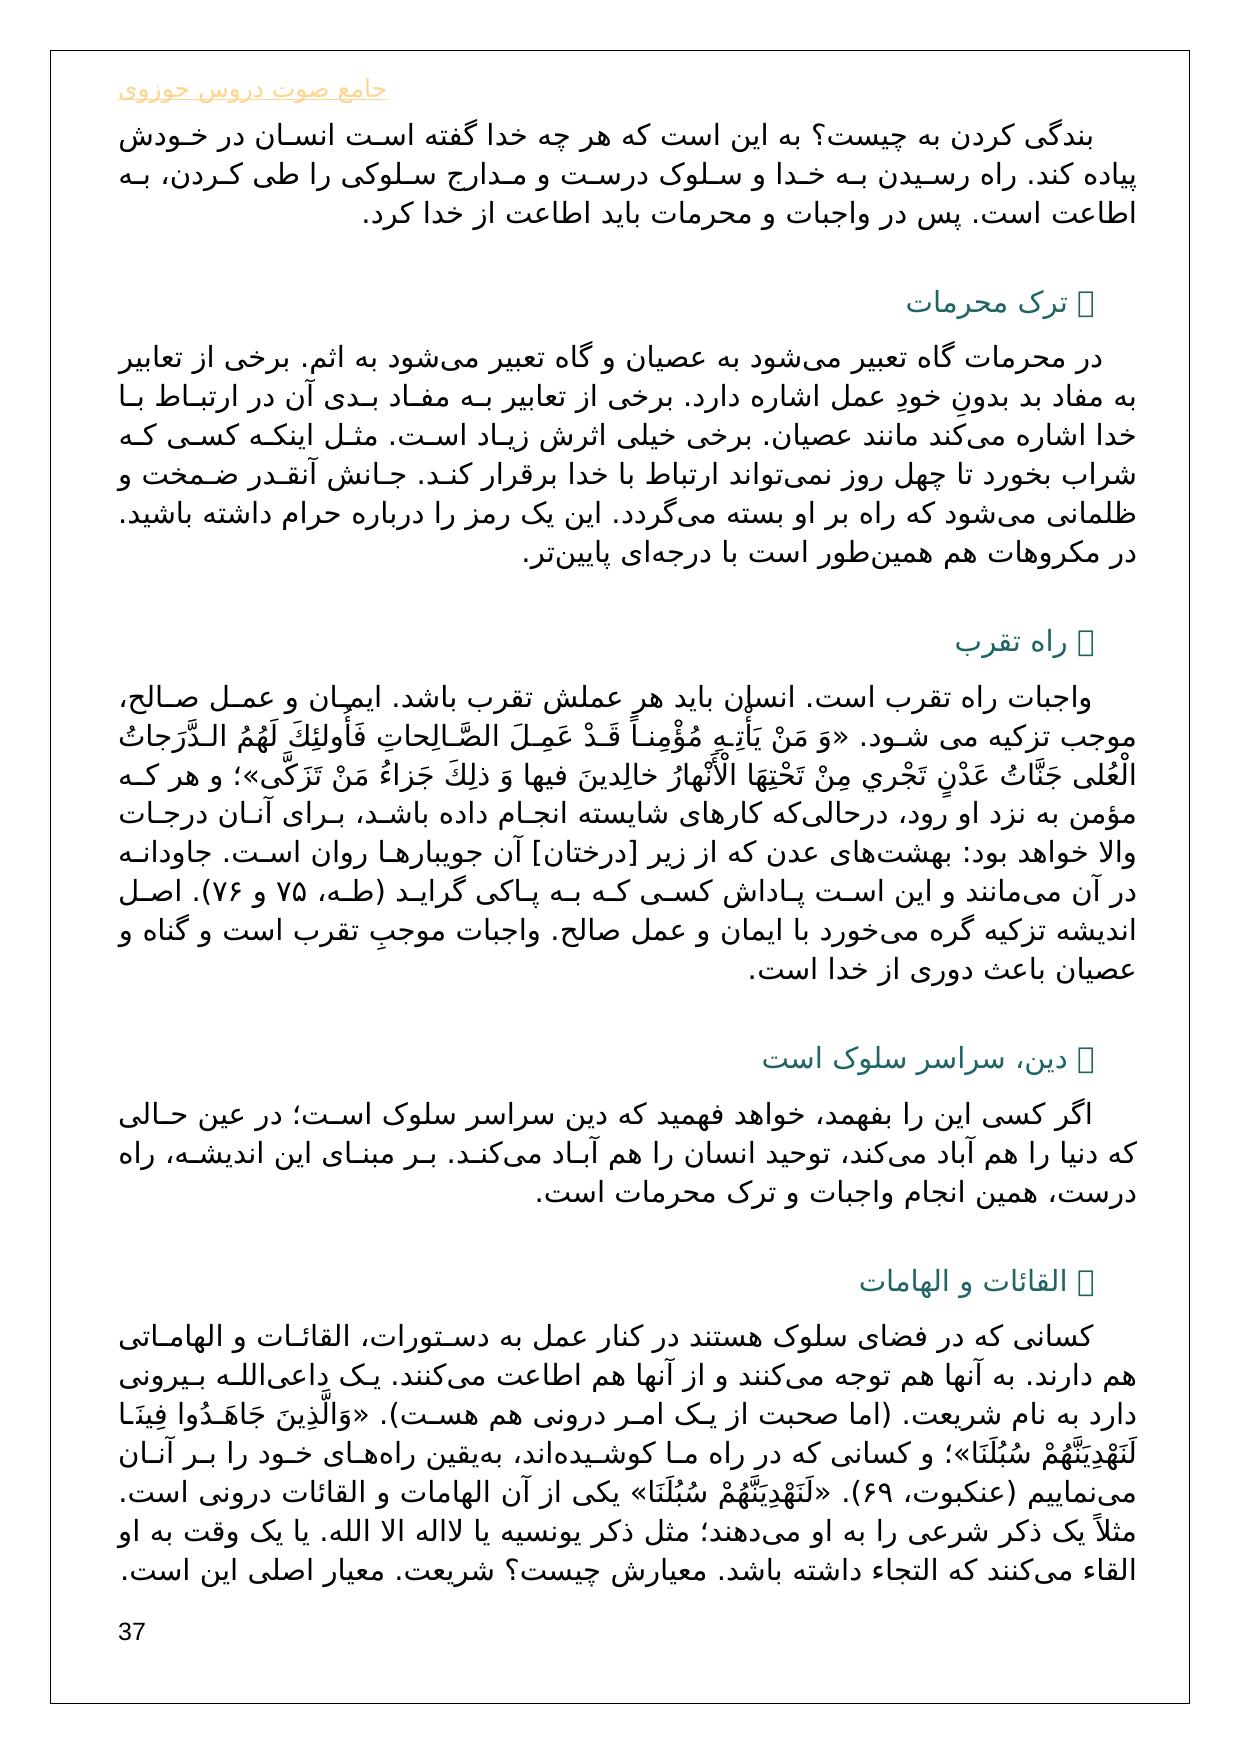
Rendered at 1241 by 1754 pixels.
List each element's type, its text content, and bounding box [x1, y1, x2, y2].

text 🔵 راه تقرب [118, 624, 1119, 658]
text 🔵 القائات و الهامات [118, 1264, 1119, 1298]
text واجبات راه تقرب است. انسان باید هر عملش تقرب باشد. ایمان و عمل صالح، موجب تزکیه می شود. «وَ مَنْ يَأْتِهِ مُؤْمِناً قَدْ عَمِلَ الصَّالِحاتِ فَأُولئِكَ لَهُمُ الدَّرَجاتُ‏ الْعُلى‏ جَنَّاتُ عَدْنٍ تَجْري مِنْ تَحْتِهَا الْأَنْهارُ خالِدينَ فيها وَ ذلِكَ جَزاءُ مَنْ‏ تَزَكَّى‏»؛ و هر كه مؤمن به نزد او رود، درحالى‌كه كارهاى شايسته انجام داده باشد، براى آنان درجات والا خواهد بود: بهشت‌هاى عدن كه از زير [درختان‌] آن جويبارها روان است. جاودانه در آن مى‌مانند و اين است پاداش كسى كه به پاكى گرايد (طه، ۷۵ و ۷۶). اصل اندیشه تزکیه گره می‌خورد با ایمان و عمل صالح. واجبات موجبِ تقرب است و گناه و عصیان باعث دوری از خدا است. [118, 680, 1137, 987]
text اگر کسی این را بفهمد، خواهد فهمید که دین سراسر سلوک است؛ در عین حالی که دنیا را هم آباد می‌کند، توحید انسان را هم آباد می‌کند. بر مبنای این اندیشه، راه درست، همین انجام واجبات و ترک محرمات است. [118, 1097, 1137, 1209]
text کسانی که در فضای سلوک هستند در کنار عمل به دستورات، القائات و الهاماتی هم دارند. به آنها هم توجه می‌کنند و از آنها هم اطاعت می‌کنند. یک داعی‌الله بیرونی دارد به نام شریعت. (اما صحبت از یک امر درونی هم هست). «وَالَّذِينَ جَاهَدُوا فِينَا لَنَهْدِيَنَّهُمْ سُبُلَنَا»؛ و كسانى كه در راه ما كوشيده‌اند، به‌يقين راه‌هاى خود را بر آنان مى‌نماييم (عنکبوت، ۶۹). «لَنَهْدِيَنَّهُمْ سُبُلَنَا» یکی از آن الهامات و القائات درونی است. مثلاً یک ذکر شرعی را به او می‌دهند؛ مثل ذکر یونسیه یا لااله الا الله. یا یک وقت به او القاء می‌کنند که التجاء داشته باشد. معیارش چیست؟ شریعت. معیار اصلی این است. [118, 1320, 1137, 1587]
text 🔵 دین، سراسر سلوک است [118, 1042, 1119, 1076]
text 🔵 ترک محرمات [118, 285, 1119, 319]
text بندگی کردن به چیست؟ به این است که هر چه خدا گفته است انسان در خودش پیاده کند. راه رسیدن به خدا و سلوک درست و مدارج سلوکی را طی کردن، به اطاعت است. پس در واجبات و محرمات باید اطاعت از خدا کرد. [118, 118, 1137, 230]
text در محرمات گاه تعبیر می‌شود به عصیان و گاه تعبیر می‌شود به اثم. برخی از تعابیر به مفاد بد بدونِ خودِ عمل اشاره دارد. برخی از تعابیر به مفاد بدی آن در ارتباط با خدا اشاره می‌کند مانند عصیان. برخی خیلی اثرش زیاد است. مثل اینکه کسی که شراب بخورد تا چهل روز نمی‌تواند ارتباط با خدا برقرار کند. جانش آنقدر ضمخت و ظلمانی می‌شود که راه بر او بسته می‌گردد. این یک رمز را درباره حرام داشته باشید. در مکروهات هم همین‌طور است با درجه‌ای پایین‌تر. [118, 341, 1137, 569]
